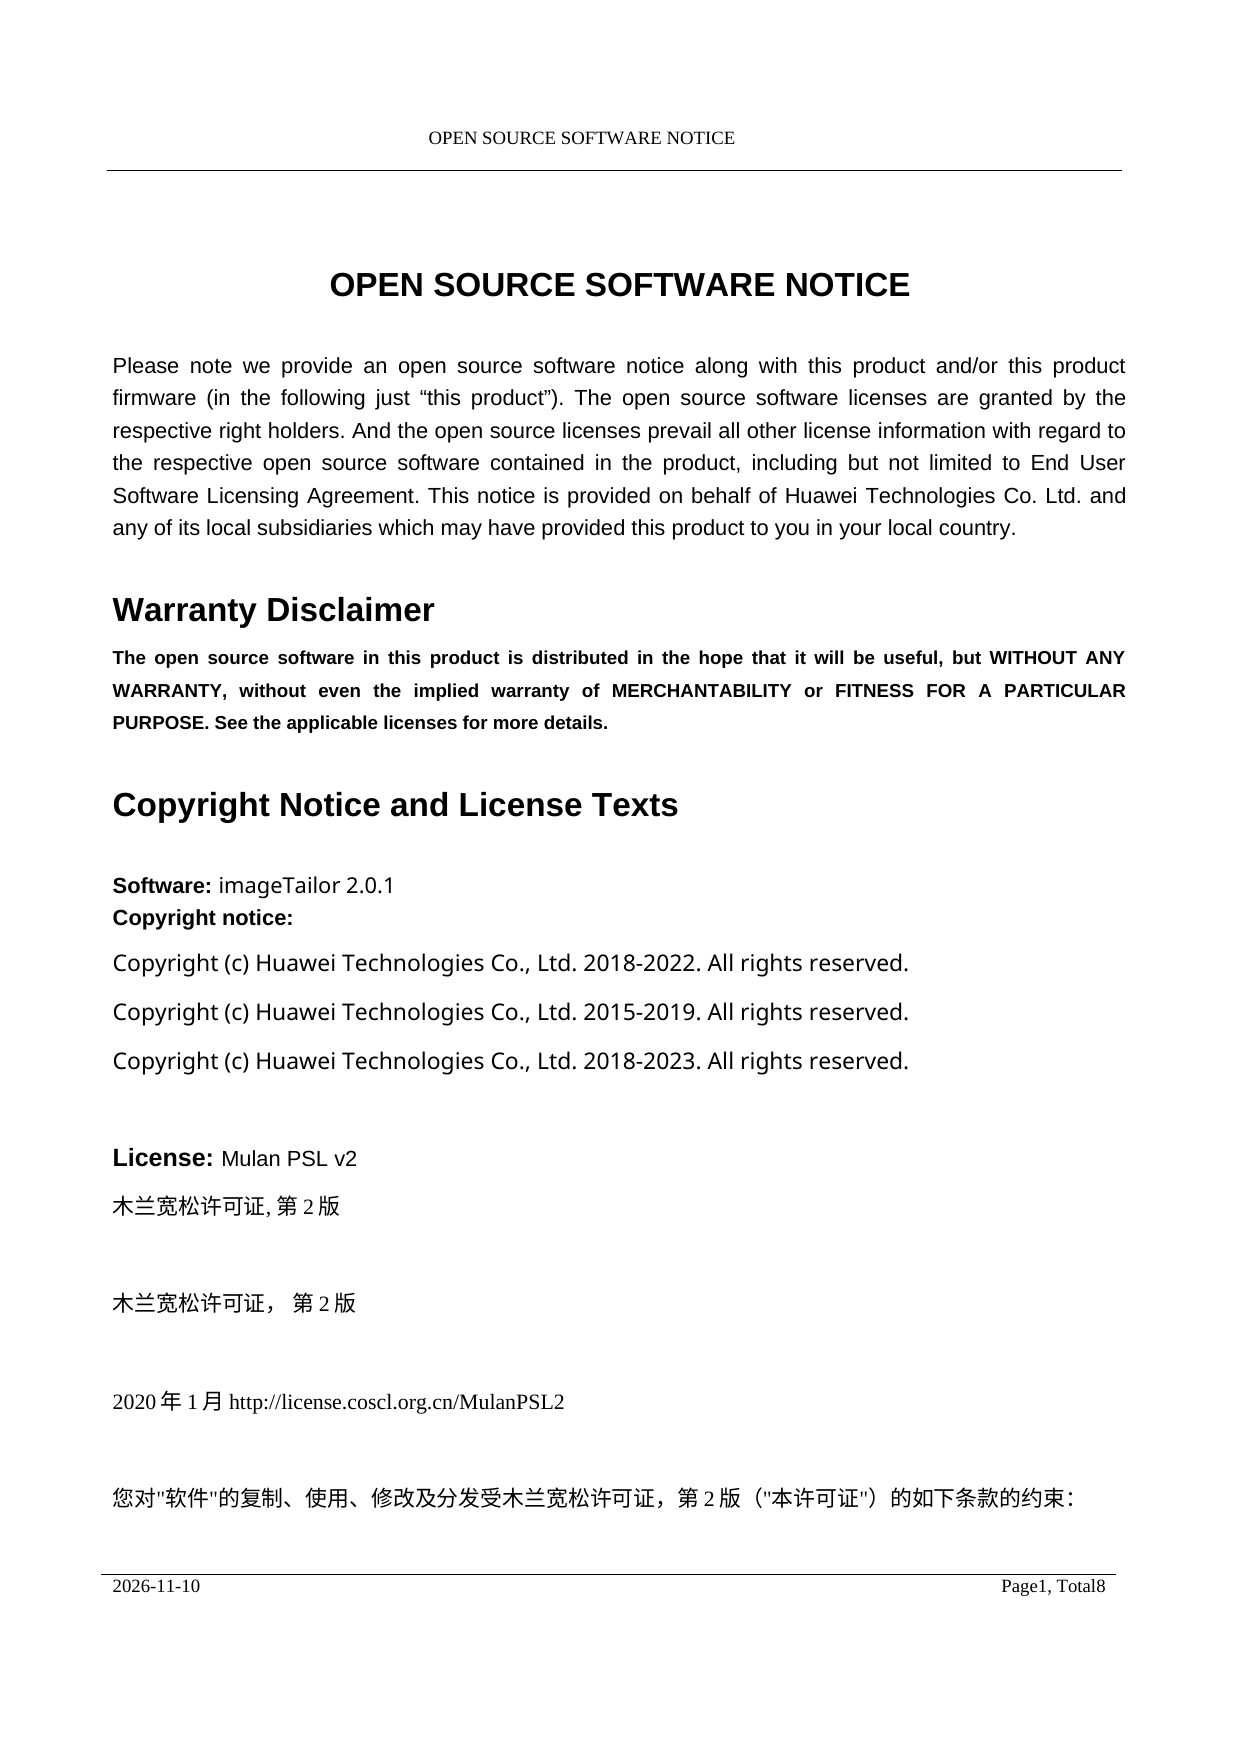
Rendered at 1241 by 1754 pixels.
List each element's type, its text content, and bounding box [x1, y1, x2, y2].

text Warranty Disclaimer [112, 576, 1128, 641]
text Copyright notice: [112, 901, 1128, 934]
text Please note we provide an open source software notice along with this product and/or this product firmware (in the following just “this product”). The open source software licenses are granted by the respective right holders. And the open source licenses prevail all other license information with regard to the respective open source software contained in the product, including but not limited to End User Software Licensing Agreement. This notice is provided on behalf of Huawei Technologies Co. Ltd. and any of its local subsidiaries which may have provided this product to you in your local country. [112, 349, 1128, 544]
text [112, 1188, 1128, 1513]
text OPEN SOURCE SOFTWARE NOTICE [112, 251, 1128, 316]
text The open source software in this product is distributed in the hope that it will be useful, but WITHOUT ANY WARRANTY, without even the implied warranty of MERCHANTABILITY or FITNESS FOR A PARTICULAR PURPOSE. See the applicable licenses for more details. [112, 641, 1128, 739]
text Copyright (c) Huawei Technologies Co., Ltd. 2018-2022. All rights reserved. Copyright (c) Huawei Technologies Co., Ltd. 2015-2019. All rights reserved. Copyright (c) Huawei Technologies Co., Ltd. 2018-2023. All rights reserved. [112, 947, 1128, 1125]
text Copyright Notice and License Texts [112, 771, 1128, 836]
text Software: imageTailor 2.0.1 [112, 869, 1128, 901]
text License: Mulan PSL v2 [112, 1142, 1128, 1174]
